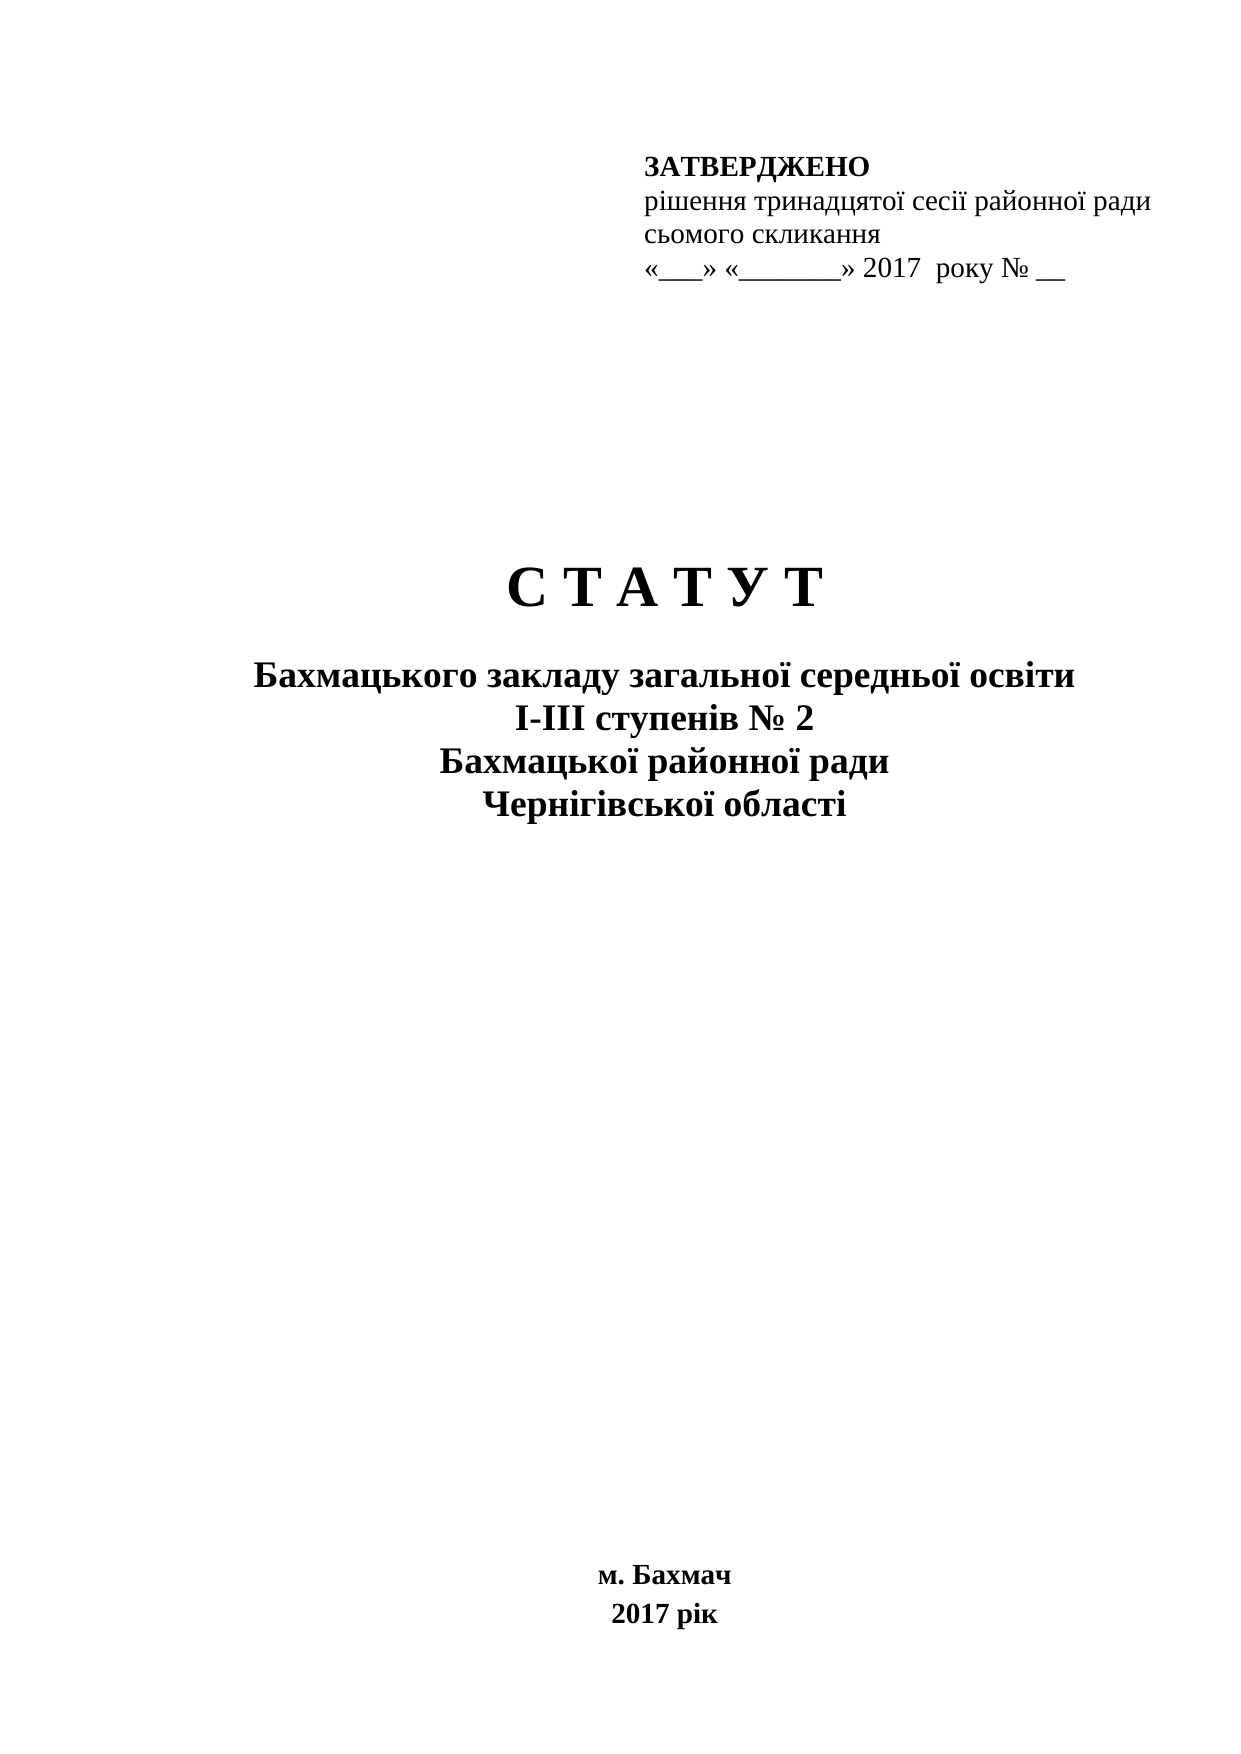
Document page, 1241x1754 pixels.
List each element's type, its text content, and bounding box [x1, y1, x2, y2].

subtitle Бахмацького закладу загальної середньої освіти [177, 652, 1152, 696]
text рішення тринадцятої сесії районної ради [177, 183, 1152, 216]
text ЗАТВЕРДЖЕНО [177, 149, 1152, 183]
text 2017 рік [177, 1596, 1152, 1629]
text м. Бахмач [177, 1557, 1152, 1591]
text «___» «_______» 2017 року № __ [177, 250, 1152, 283]
subtitle І-ІІІ ступенів № 2 [177, 696, 1152, 739]
text сьомого скликання [177, 216, 1152, 250]
subtitle Чернігівської області [177, 782, 1152, 825]
subtitle С Т А Т У Т [177, 552, 1152, 619]
subtitle Бахмацької районної ради [177, 739, 1152, 782]
